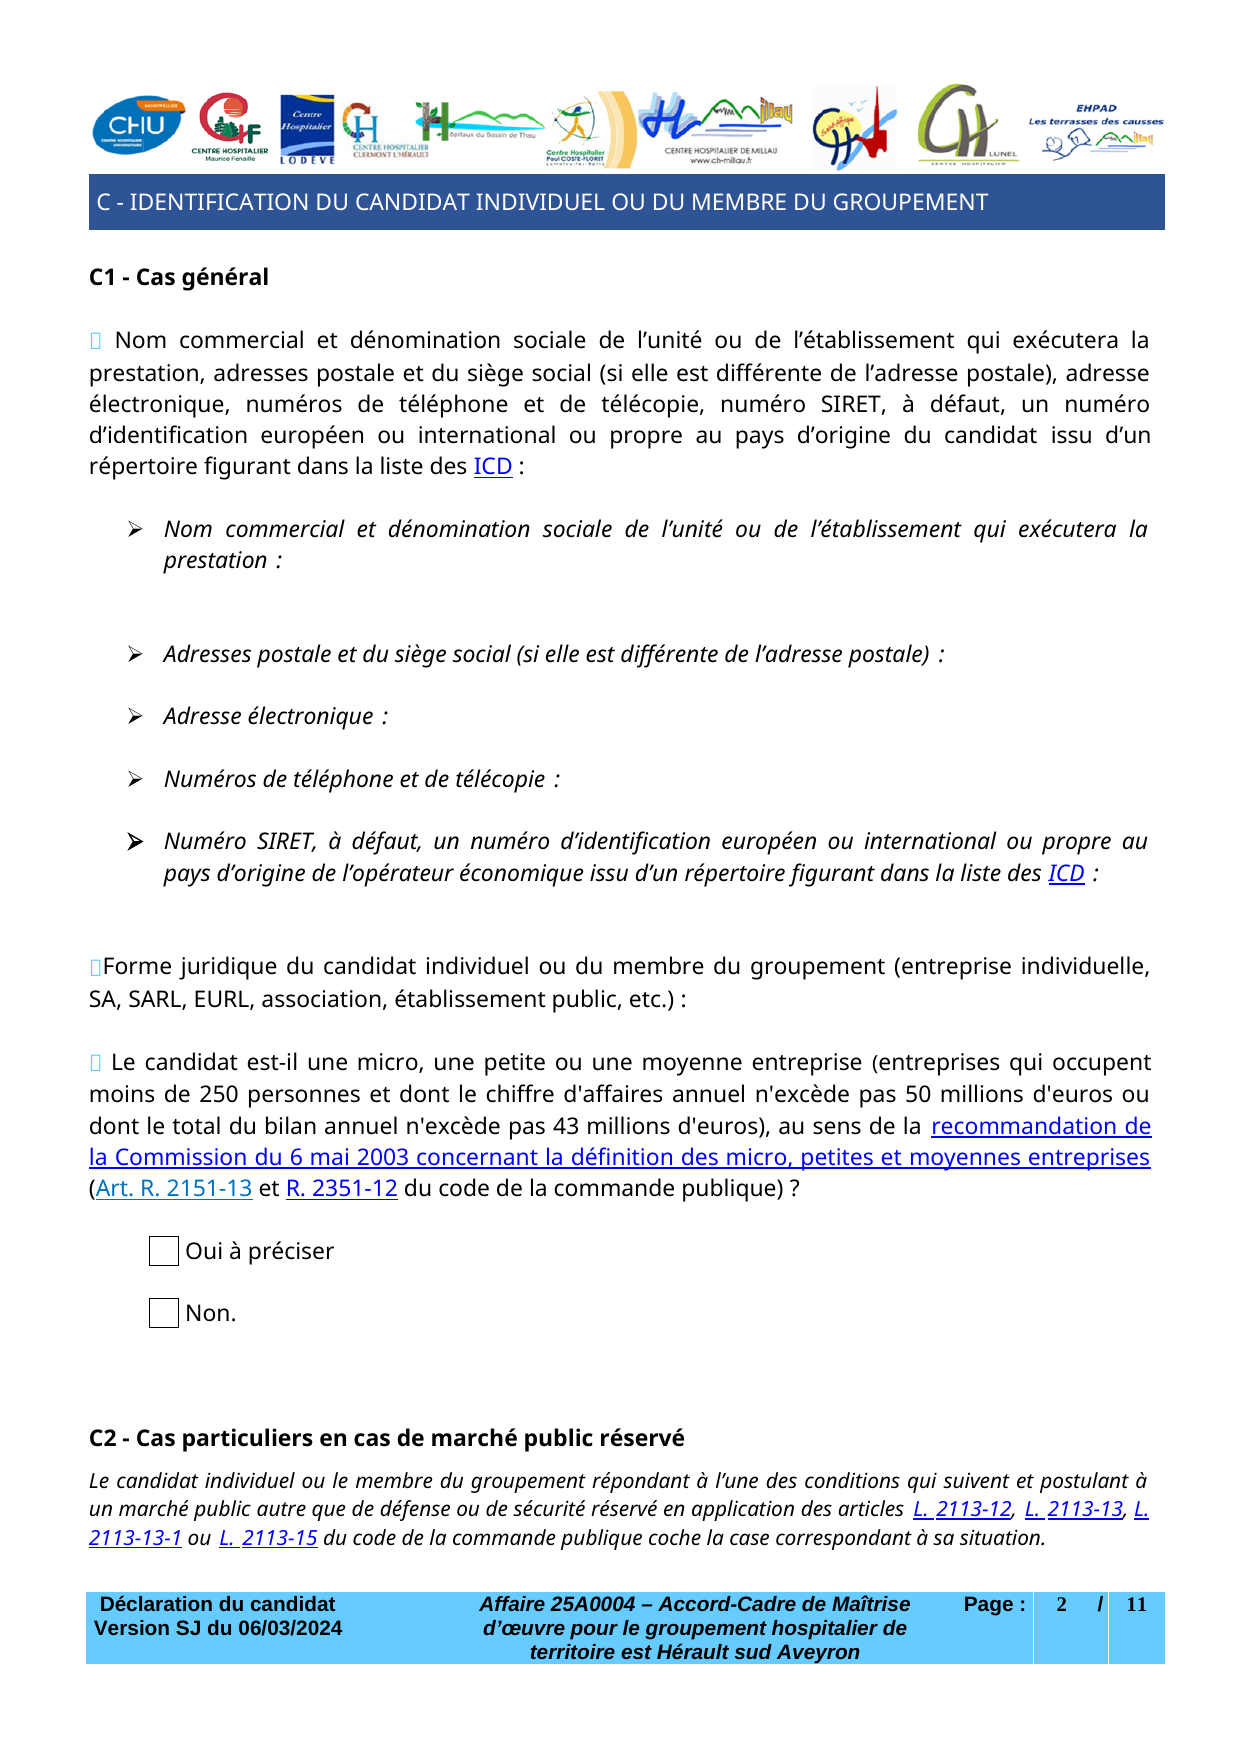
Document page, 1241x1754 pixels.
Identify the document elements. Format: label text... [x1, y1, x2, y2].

subtitle Nom commercial et dénomination sociale de l’unité ou de l’établissement qui exécutera la prestation : [126, 513, 1152, 575]
subtitle Numéros de téléphone et de télécopie : [126, 763, 1152, 794]
table_header C - Identification du candidat individuel ou du membre du groupement [89, 174, 1165, 230]
text Oui à préciser [148, 1234, 1152, 1266]
text Non. [148, 1297, 1152, 1328]
text Forme juridique du candidat individuel ou du membre du groupement (entreprise individuelle, SA, SARL, EURL, association, établissement public, etc.) : [89, 950, 1152, 1014]
subtitle Numéro SIRET, à défaut, un numéro d’identification européen ou international ou propre au pays d’origine de l’opérateur économique issu d’un répertoire figurant dans la liste des ICD : [126, 825, 1152, 888]
subtitle Adresses postale et du siège social (si elle est différente de l’adresse postale) : [126, 638, 1152, 669]
subtitle  Nom commercial et dénomination sociale de l’unité ou de l’établissement qui exécutera la prestation, adresses postale et du siège social (si elle est différente de l’adresse postale), adresse électronique, numéros de téléphone et de télécopie, numéro SIRET, à défaut, un numéro d’identification européen ou international ou propre au pays d’origine du candidat issu d’un répertoire figurant dans la liste des ICD : [89, 324, 1152, 481]
text Le candidat individuel ou le membre du groupement répondant à l’une des conditions qui suivent et postulant à un marché public autre que de défense ou de sécurité réservé en application des articles L. 2113-12, L. 2113-13, L. 2113-13-1 ou L. 2113-15 du code de la commande publique coche la case correspondant à sa situation. [89, 1466, 1152, 1551]
text  Le candidat est-il une micro, une petite ou une moyenne entreprise (entreprises qui occupent moins de 250 personnes et dont le chiffre d'affaires annuel n'excède pas 50 millions d'euros ou dont le total du bilan annuel n'excède pas 43 millions d'euros), au sens de la recommandation de la Commission du 6 mai 2003 concernant la définition des micro, petites et moyennes entreprises (Art. R. 2151-13 et R. 2351-12 du code de la commande publique) ? [89, 1046, 1152, 1203]
subtitle Adresse électronique : [126, 700, 1152, 731]
subtitle C1 - Cas général [89, 261, 1152, 292]
picture [88, 75, 1174, 174]
text C2 - Cas particuliers en cas de marché public réservé [89, 1422, 1152, 1453]
